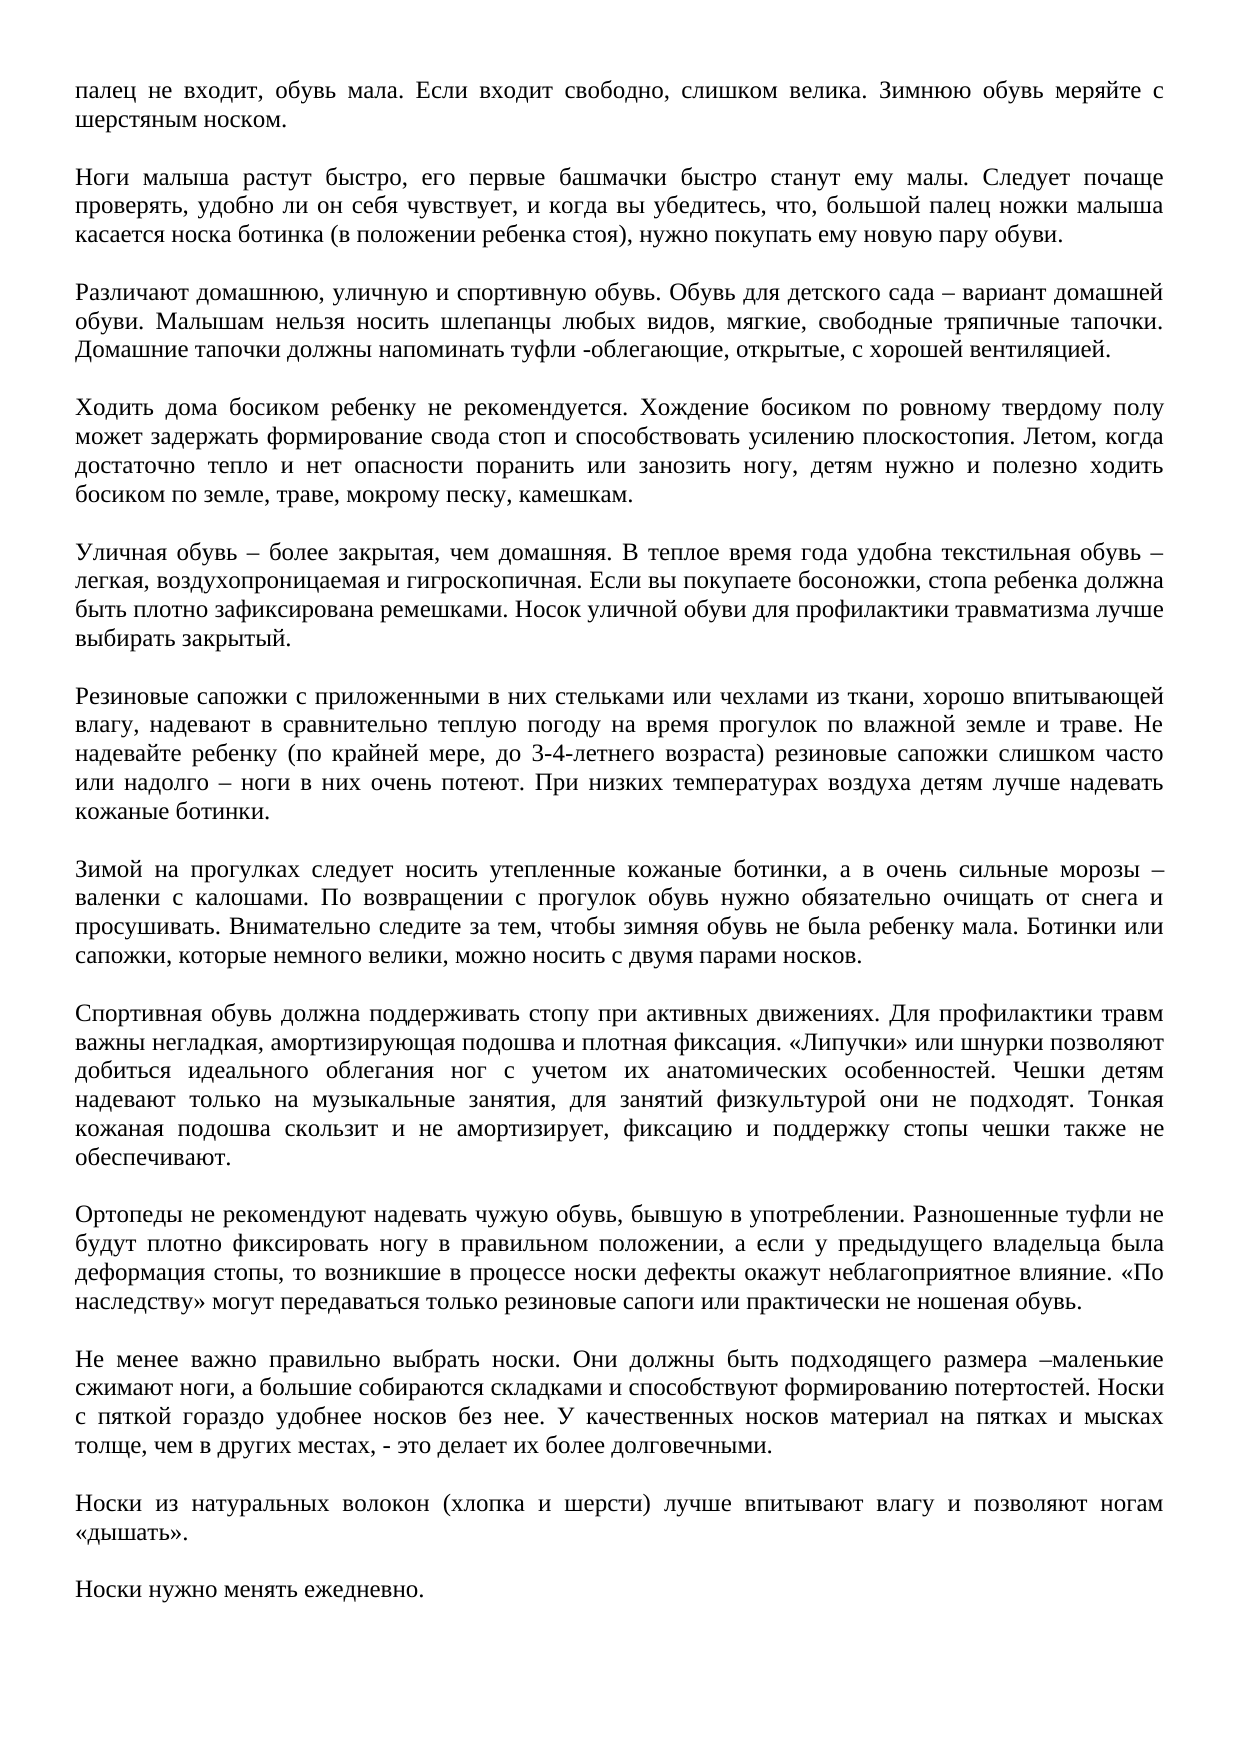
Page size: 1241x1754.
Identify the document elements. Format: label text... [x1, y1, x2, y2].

text Различают домашнюю, уличную и спортивную обувь. Обувь для детского сада – вариант домашней обуви. Малышам нельзя носить шлепанцы любых видов, мягкие, свободные тряпичные тапочки. Домашние тапочки должны напоминать туфли -облегающие, открытые, с хорошей вентиляцией. [75, 277, 1165, 363]
text Зимой на прогулках следует носить утепленные кожаные ботинки, а в очень сильные морозы – валенки с калошами. По возвращении с прогулок обувь нужно обязательно очищать от снега и просушивать. Внимательно следите за тем, чтобы зимняя обувь не была ребенку мала. Ботинки или сапожки, которые немного велики, можно носить с двумя парами носков. [75, 854, 1165, 969]
text Ходить дома босиком ребенку не рекомендуется. Хождение босиком по ровному твердому полу может задержать формирование свода стоп и способствовать усилению плоскостопия. Летом, когда достаточно тепло и нет опасности поранить или занозить ногу, детям нужно и полезно ходить босиком по земле, траве, мокрому песку, камешкам. [75, 392, 1165, 507]
text Резиновые сапожки с приложенными в них стельками или чехлами из ткани, хорошо впитывающей влагу, надевают в сравнительно теплую погоду на время прогулок по влажной земле и траве. Не надевайте ребенку (по крайней мере, до 3-4-летнего возраста) резиновые сапожки слишком часто или надолго – ноги в них очень потеют. При низких температурах воздуха детям лучше надевать кожаные ботинки. [75, 681, 1165, 824]
text Спортивная обувь должна поддерживать стопу при активных движениях. Для профилактики травм важны негладкая, амортизирующая подошва и плотная фиксация. «Липучки» или шнурки позволяют добиться идеального облегания ног с учетом их анатомических особенностей. Чешки детям надевают только на музыкальные занятия, для занятий физкультурой они не подходят. Тонкая кожаная подошва скользит и не амортизирует, фиксацию и поддержку стопы чешки также не обеспечивают. [75, 998, 1165, 1170]
text Носки нужно менять ежедневно. [75, 1574, 1165, 1603]
text Ортопеды не рекомендуют надевать чужую обувь, бывшую в употреблении. Разношенные туфли не будут плотно фиксировать ногу в правильном положении, а если у предыдущего владельца была деформация стопы, то возникшие в процессе носки дефекты окажут неблагоприятное влияние. «По наследству» могут передаваться только резиновые сапоги или практически не ношеная обувь. [75, 1199, 1165, 1314]
text Не менее важно правильно выбрать носки. Они должны быть подходящего размера –маленькие сжимают ноги, а большие собираются складками и способствуют формированию потертостей. Носки с пяткой гораздо удобнее носков без нее. У качественных носков материал на пятках и мысках толще, чем в других местах, - это делает их более долговечными. [75, 1344, 1165, 1459]
text Носки из натуральных волокон (хлопка и шерсти) лучше впитывают влагу и позволяют ногам «дышать». [75, 1488, 1165, 1545]
text Ноги малыша растут быстро, его первые башмачки быстро станут ему малы. Следует почаще проверять, удобно ли он себя чувствует, и когда вы убедитесь, что, большой палец ножки малыша касается носка ботинка (в положении ребенка стоя), нужно покупать ему новую пару обуви. [75, 162, 1165, 248]
text Уличная обувь – более закрытая, чем домашняя. В теплое время года удобна текстильная обувь – легкая, воздухопроницаемая и гигроскопичная. Если вы покупаете босоножки, стопа ребенка должна быть плотно зафиксирована ремешками. Носок уличной обуви для профилактики травматизма лучше выбирать закрытый. [75, 537, 1165, 652]
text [75, 75, 1165, 132]
